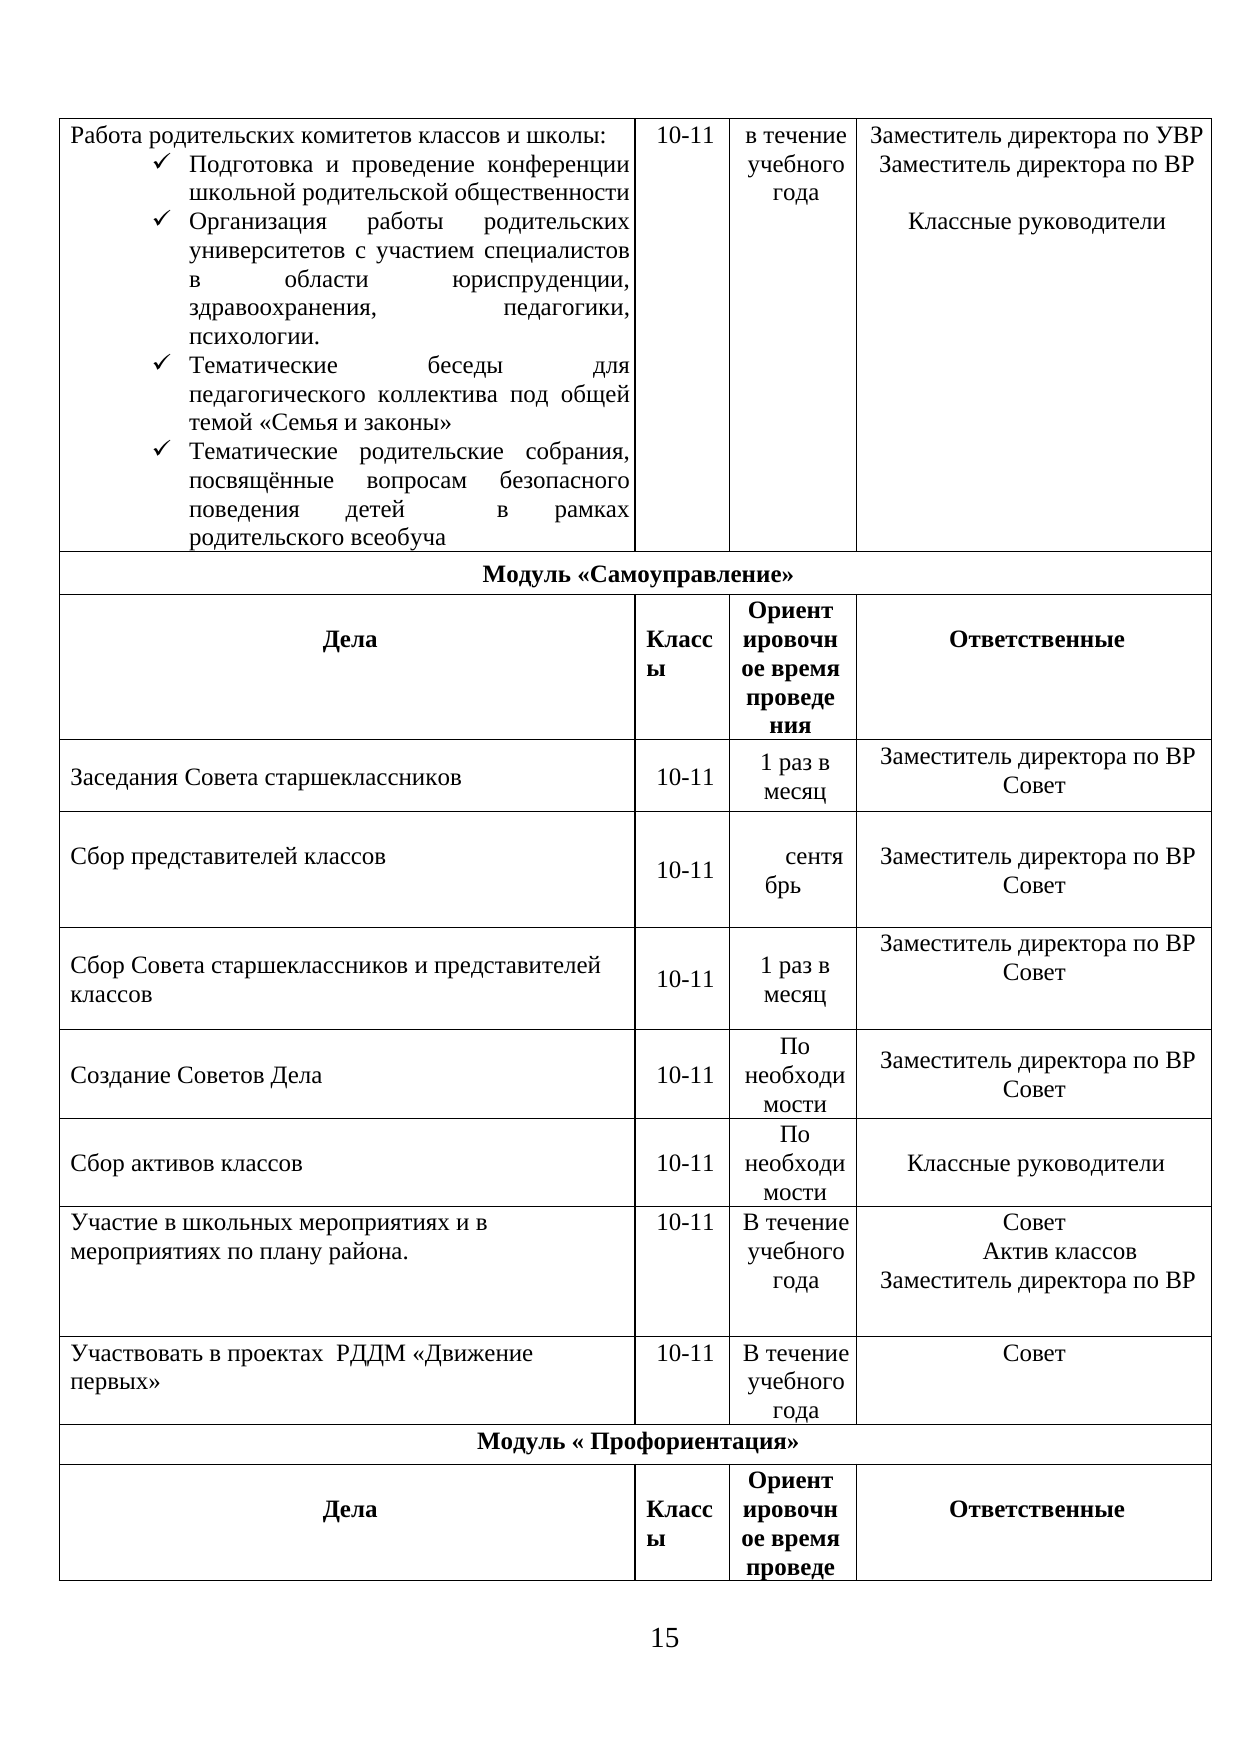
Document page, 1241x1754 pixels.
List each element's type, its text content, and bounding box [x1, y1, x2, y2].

table_cell Заместитель директора по ВР Совет [857, 928, 1211, 1029]
table_cell 10-11 [636, 1337, 729, 1424]
table_cell 10-11 [636, 740, 729, 811]
table_cell 10-11 [636, 812, 729, 927]
table_cell 10-11 [636, 1207, 729, 1336]
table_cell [857, 119, 1211, 551]
table_cell Заместитель директора по ВР Совет [857, 1030, 1211, 1117]
table_cell Сбор представителей классов [60, 812, 634, 927]
table_cell Модуль «Самоуправление» [60, 552, 1211, 594]
table_cell 10-11 [636, 1030, 729, 1117]
table_cell В течение учебного года [730, 1207, 856, 1336]
table_cell Создание Советов Дела [60, 1030, 634, 1117]
table_cell 10-11 [636, 928, 729, 1029]
table_cell Ответственные [857, 595, 1211, 739]
table_cell Совет Актив классов Заместитель директора по ВР [857, 1207, 1211, 1336]
table_cell Сбор Совета старшеклассников и представителей классов [60, 928, 634, 1029]
table_cell Дела [60, 1465, 634, 1580]
table_cell В течение учебного года [730, 1337, 856, 1424]
table_cell 1 раз в месяц [730, 928, 856, 1029]
table_cell Дела [60, 595, 634, 739]
table_cell Участие в школьных мероприятиях и в мероприятиях по плану района. [60, 1207, 634, 1336]
table_cell Сбор активов классов [60, 1119, 634, 1206]
table_cell Заместитель директора по ВР Совет [857, 740, 1211, 811]
table_cell сентябрь [730, 812, 856, 927]
table_cell 1 раз в месяц [730, 740, 856, 811]
table_cell Заместитель директора по ВР Совет [857, 812, 1211, 927]
table_cell Совет [857, 1337, 1211, 1424]
table_cell 10-11 [636, 1119, 729, 1206]
table_cell Работа родительских комитетов классов и школы: Подготовка и проведение конференции школьной родительской общественности Организация работы родительских университетов с участием специалистов в области юриспруденции, здравоохранения, педагогики, психологии. Тематические беседы для педагогического коллектива под общей темой «Семья и законы» Тематические родительские собрания, посвящённые вопросам безопасного поведения детей в рамках родительского всеобуча [60, 119, 634, 551]
table_cell Модуль « Профориентация» [60, 1425, 1211, 1463]
table_cell Классы [636, 1465, 729, 1580]
table_cell Классные руководители [857, 1119, 1211, 1206]
table_cell 10-11 [636, 119, 729, 551]
table_cell По необходимости [730, 1030, 856, 1117]
table_cell Классы [636, 595, 729, 739]
table_cell Заседания Совета старшеклассников [60, 740, 634, 811]
table_cell Участвовать в проектах РДДМ «Движение первых» [60, 1337, 634, 1424]
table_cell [730, 1465, 856, 1580]
table_cell По необходимости [730, 1119, 856, 1206]
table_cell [730, 119, 856, 551]
table_cell Ориентировочное время проведения [730, 595, 856, 739]
table_cell Ответственные [857, 1465, 1211, 1580]
